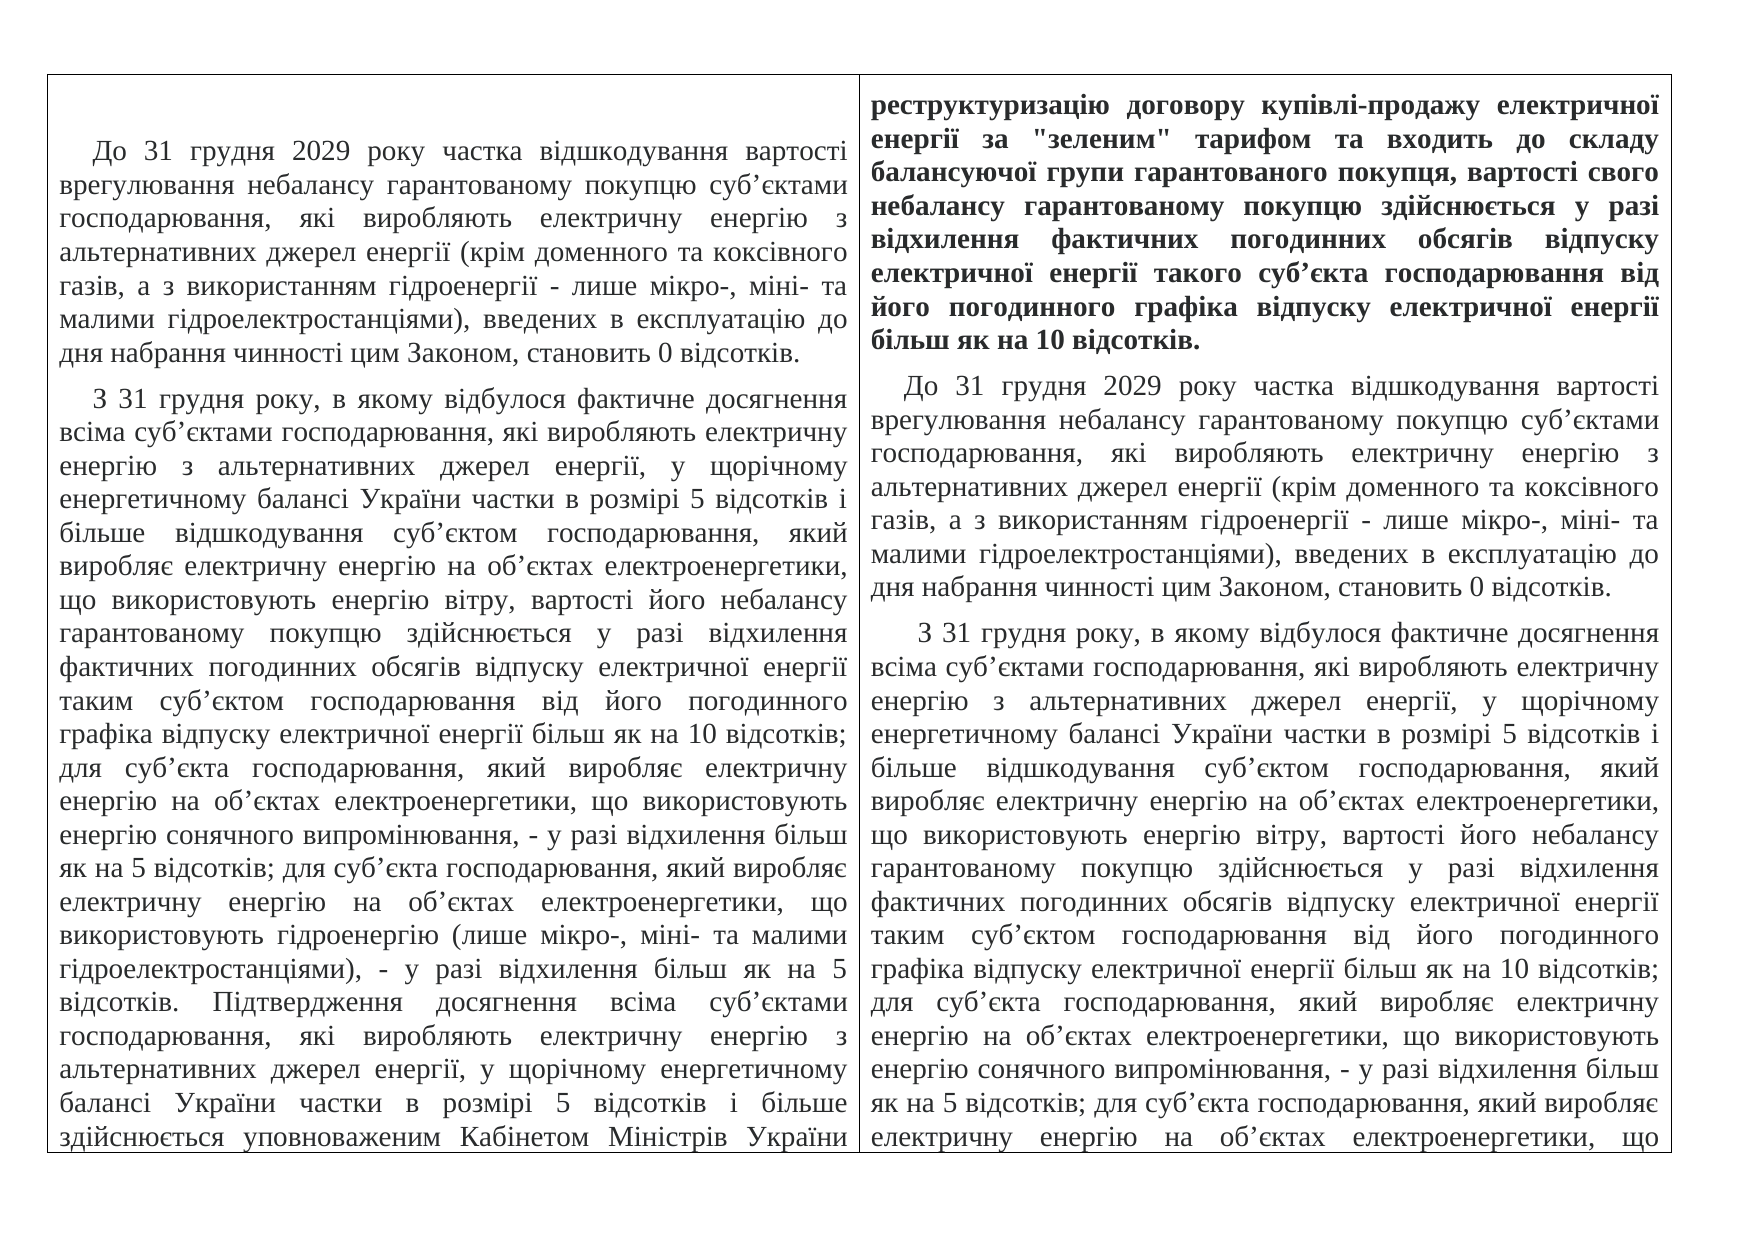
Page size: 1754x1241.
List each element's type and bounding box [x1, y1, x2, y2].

table_cell [860, 75, 1671, 1152]
table_cell [48, 75, 859, 1152]
